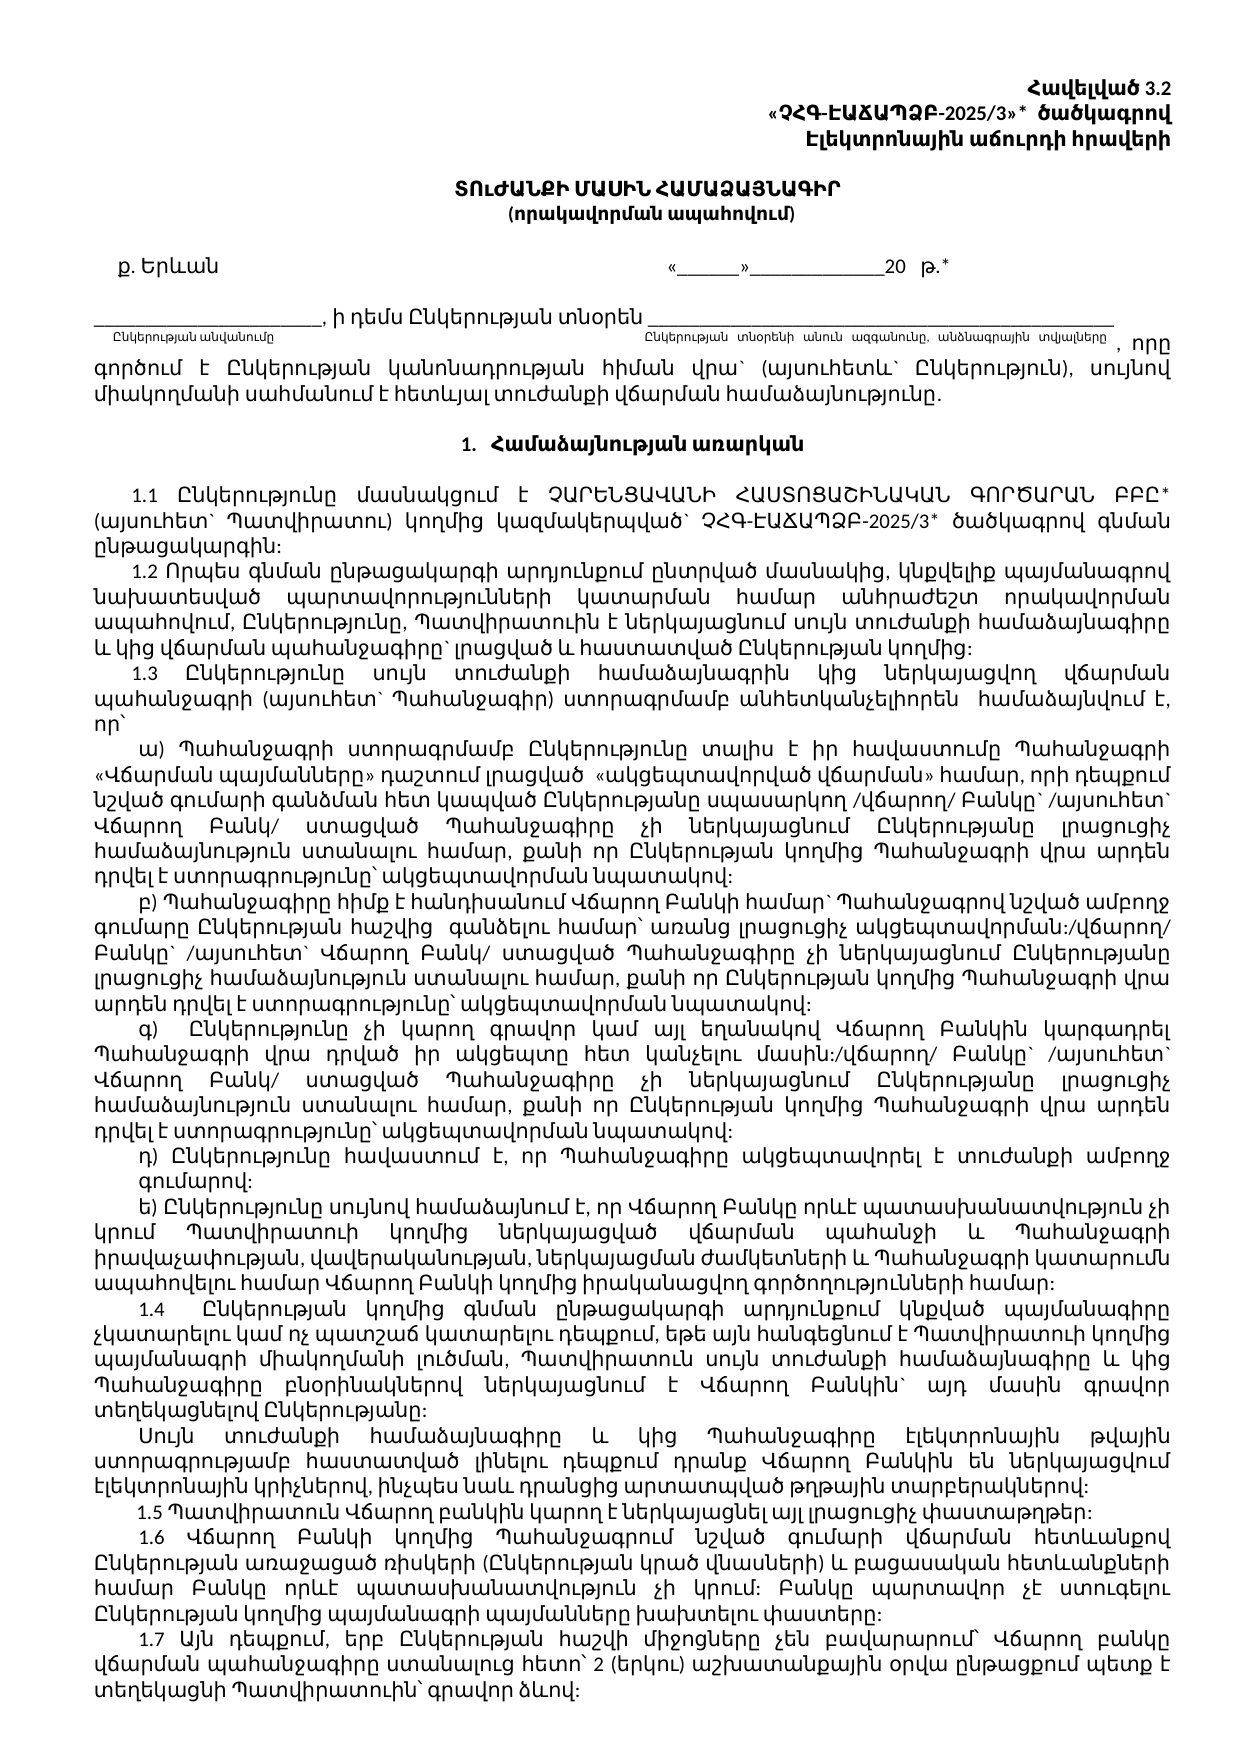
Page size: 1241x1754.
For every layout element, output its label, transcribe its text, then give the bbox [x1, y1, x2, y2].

text ՏՈւԺԱՆՔԻ ՄԱՍԻՆ ՀԱՄԱՁԱՅՆԱԳԻՐ [94, 177, 1171, 202]
text ա) Պահանջագրի ստորագրմամբ Ընկերությունը տալիս է իր հավաստումը Պահանջագրի «Վճարման պայմանները» դաշտում լրացված «ակցեպտավորված վճարման» համար, որի դեպքում նշված գումարի գանձման հետ կապված Ընկերությանը սպասարկող /վճարող/ Բանկը` /այսուհետ` Վճարող Բանկ/ ստացված Պահանջագիրը չի ներկայացնում Ընկերությանը լրացուցիչ համաձայնություն ստանալու համար, քանի որ Ընկերության կողմից Պահանջագրի վրա արդեն դրվել է ստորագրությունը՝ ակցեպտավորման նպատակով: [94, 737, 1171, 889]
text 1.5 Պատվիրատուն Վճարող բանկին կարող է ներկայացնել այլ լրացուցիչ փաստաթղթեր: [94, 1499, 1171, 1524]
text 1. Համաձայնության առարկան [94, 432, 1171, 457]
text ______________________, ի դեմս Ընկերության տնօրեն _____________________________________________ [94, 304, 1171, 330]
text Հավելված 3.2 [94, 75, 1171, 100]
text ք. Երևան «______»_____________20 թ.* [94, 254, 1171, 279]
text գ) Ընկերությունը չի կարող գրավոր կամ այլ եղանակով Վճարող Բանկին կարգադրել Պահանջագրի վրա դրված իր ակցեպտը հետ կանչելու մասին:/վճարող/ Բանկը` /այսուհետ` Վճարող Բանկ/ ստացված Պահանջագիրը չի ներկայացնում Ընկերությանը լրացուցիչ համաձայնություն ստանալու համար, քանի որ Ընկերության կողմից Պահանջագրի վրա արդեն դրվել է ստորագրությունը՝ ակցեպտավորման նպատակով: [94, 1016, 1171, 1143]
text բ) Պահանջագիրը հիմք է հանդիսանում Վճարող Բանկի համար` Պահանջագրով նշված ամբողջ գումարը Ընկերության հաշվից գանձելու համար՝ առանց լրացուցիչ ակցեպտավորման:/վճարող/ Բանկը` /այսուհետ` Վճարող Բանկ/ ստացված Պահանջագիրը չի ներկայացնում Ընկերությանը լրացուցիչ համաձայնություն ստանալու համար, քանի որ Ընկերության կողմից Պահանջագրի վրա արդեն դրվել է ստորագրությունը՝ ակցեպտավորման նպատակով: [94, 889, 1171, 1016]
text 1.4 Ընկերության կողմից գնման ընթացակարգի արդյունքում կնքված պայմանագիրը չկատարելու կամ ոչ պատշաճ կատարելու դեպքում, եթե այն հանգեցնում է Պատվիրատուի կողմից պայմանագրի միակողմանի լուծման, Պատվիրատուն սույն տուժանքի համաձայնագիրը և կից Պահանջագիրը բնօրինակներով ներկայացնում է Վճարող Բանկին` այդ մասին գրավոր տեղեկացնելով Ընկերությանը: [94, 1296, 1171, 1423]
text դ) Ընկերությունը հավաստում է, որ Պահանջագիրը ակցեպտավորել է տուժանքի ամբողջ գումարով: [138, 1143, 1171, 1194]
text (որակավորման ապահովում) [94, 202, 1171, 225]
text Սույն տուժանքի համաձայնագիրը և կից Պահանջագիրը էլեկտրոնային թվային ստորագրությամբ հաստատված լինելու դեպքում դրանք Վճարող Բանկին են ներկայացվում էլեկտրոնային կրիչներով, ինչպես նաև դրանցից արտատպված թղթային տարբերակներով: [94, 1423, 1171, 1499]
text Էլեկտրոնային աճուրդի հրավերի [94, 126, 1171, 151]
text 1.1 Ընկերությունը մասնակցում է ՉԱՐԵՆՑԱՎԱՆԻ ՀԱՍՏՈՑԱՇԻՆԱԿԱՆ ԳՈՐԾԱՐԱՆ ԲԲԸ* (այսուհետ` Պատվիրատու) կողմից կազմակերպված` ՉՀԳ-ԷԱՃԱՊՁԲ-2025/3* ծածկագրով գնման ընթացակարգին: [94, 482, 1171, 559]
text ե) Ընկերությունը սույնով համաձայնում է, որ Վճարող Բանկը որևէ պատասխանատվություն չի կրում Պատվիրատուի կողմից ներկայացված վճարման պահանջի և Պահանջագրի իրավաչափության, վավերականության, ներկայացման ժամկետների և Պահանջագրի կատարումն ապահովելու համար Վճարող Բանկի կողմից իրականացվող գործողությունների համար: [94, 1194, 1171, 1296]
text «ՉՀԳ-ԷԱՃԱՊՁԲ-2025/3»* ծածկագրով [94, 100, 1171, 126]
text Ընկերության անվանումը Ընկերության տնօրենի անուն ազգանունը, անձնագրային տվյալները , որը գործում է Ընկերության կանոնադրության հիման վրա` (այսուհետև` Ընկերություն), սույնով միակողմանի սահմանում է հետևյալ տուժանքի վճարման համաձայնությունը. [94, 330, 1171, 406]
text 1.7 Այն դեպքում, երբ Ընկերության հաշվի միջոցները չեն բավարարում՝ Վճարող բանկը վճարման պահանջագիրը ստանալուց հետո՝ 2 (երկու) աշխատանքային օրվա ընթացքում պետք է տեղեկացնի Պատվիրատուին՝ գրավոր ձևով: [94, 1626, 1171, 1702]
text 1.3 Ընկերությունը սույն տուժանքի համաձայնագրին կից ներկայացվող վճարման պահանջագրի (այսուհետ` Պահանջագիր) ստորագրմամբ անհետկանչելիորեն համաձայնվում է, որ՝ [94, 660, 1171, 737]
text 1.6 Վճարող Բանկի կողմից Պահանջագրում նշված գումարի վճարման հետևանքով Ընկերության առաջացած ռիսկերի (Ընկերության կրած վնասների) և բացասական հետևանքների համար Բանկը որևէ պատասխանատվություն չի կրում: Բանկը պարտավոր չէ ստուգելու Ընկերության կողմից պայմանագրի պայմանները խախտելու փաստերը: [94, 1524, 1171, 1626]
text 1.2 Որպես գնման ընթացակարգի արդյունքում ընտրված մասնակից, կնքվելիք պայմանագրով նախատեսված պարտավորությունների կատարման համար անհրաժեշտ որակավորման ապահովում, Ընկերությունը, Պատվիրատուին է ներկայացնում սույն տուժանքի համաձայնագիրը և կից վճարման պահանջագիրը` լրացված և հաստատված Ընկերության կողմից: [94, 559, 1171, 660]
